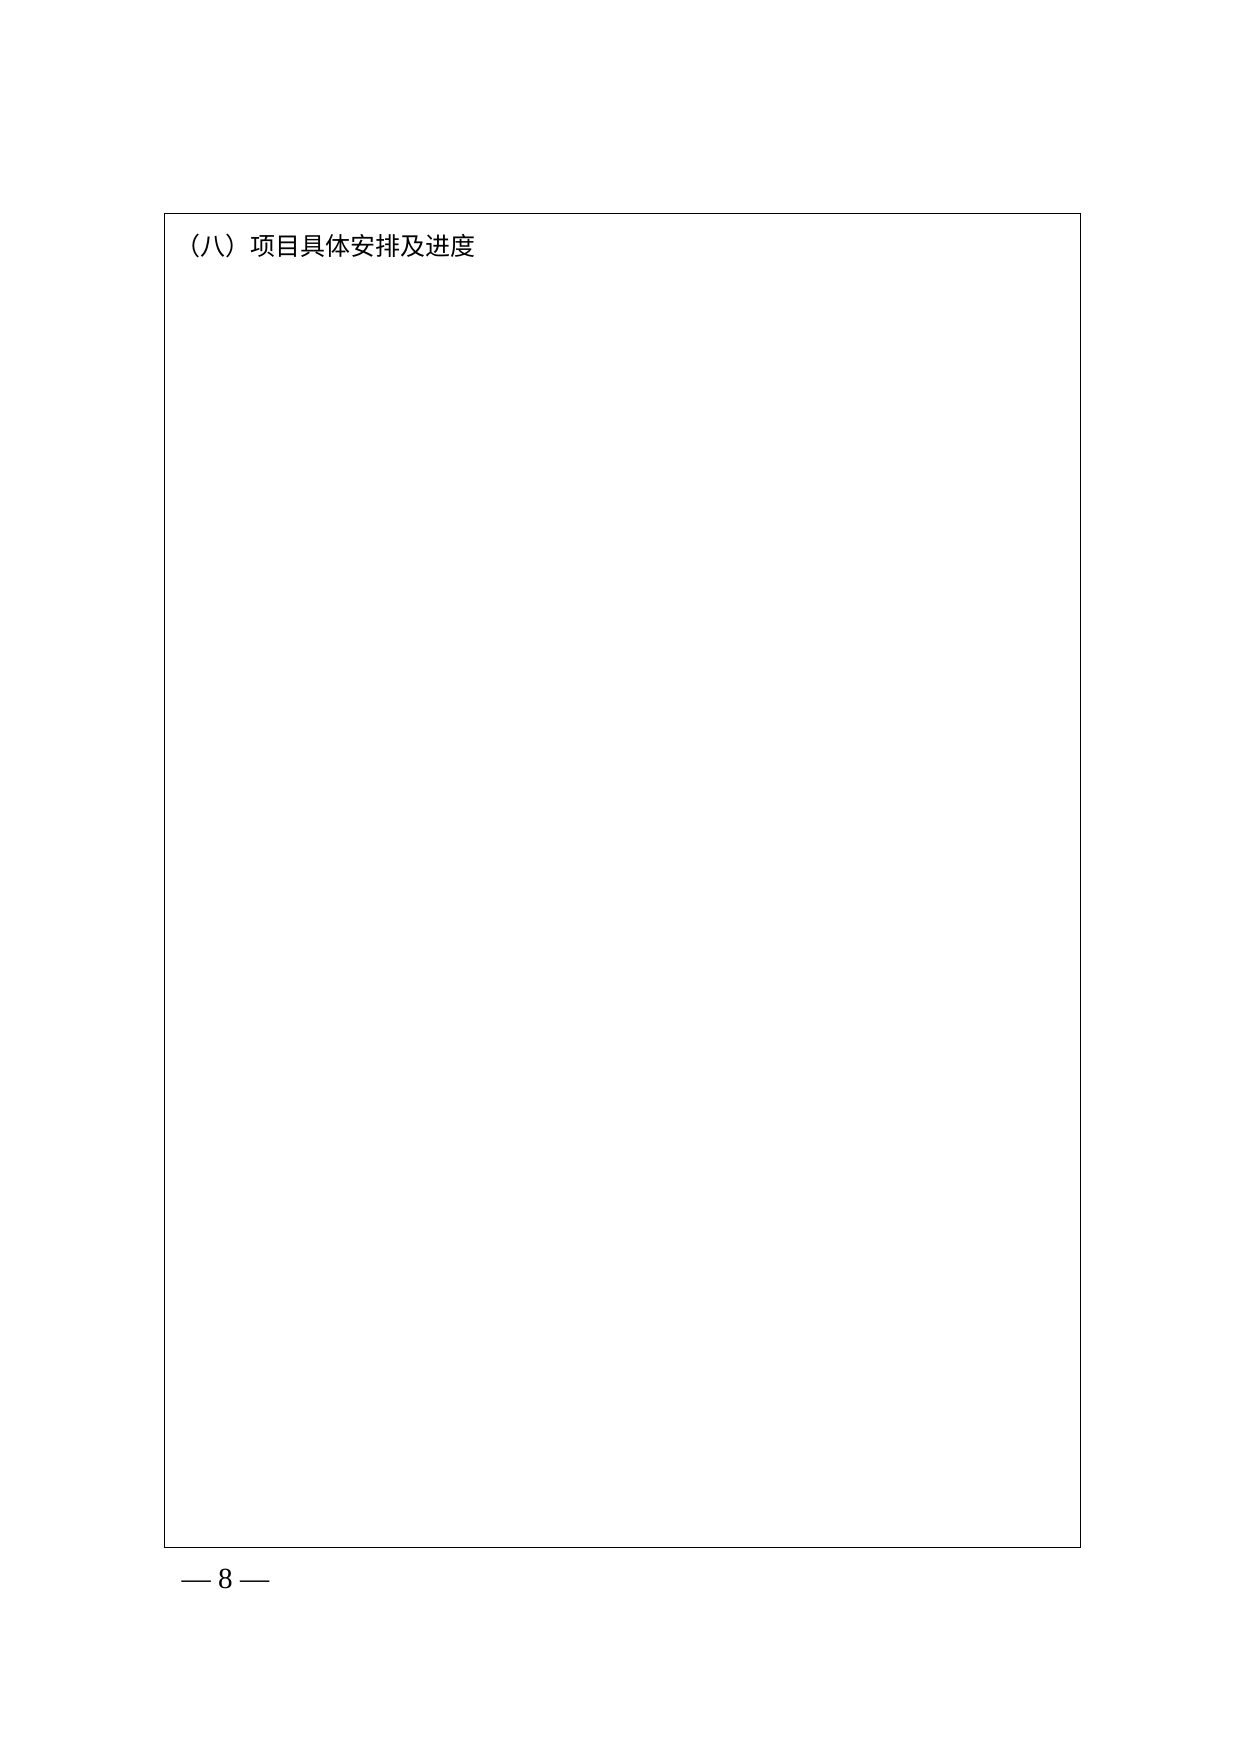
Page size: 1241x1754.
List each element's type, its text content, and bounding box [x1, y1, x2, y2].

table_cell （八）项目具体安排及进度 [165, 214, 1080, 1547]
